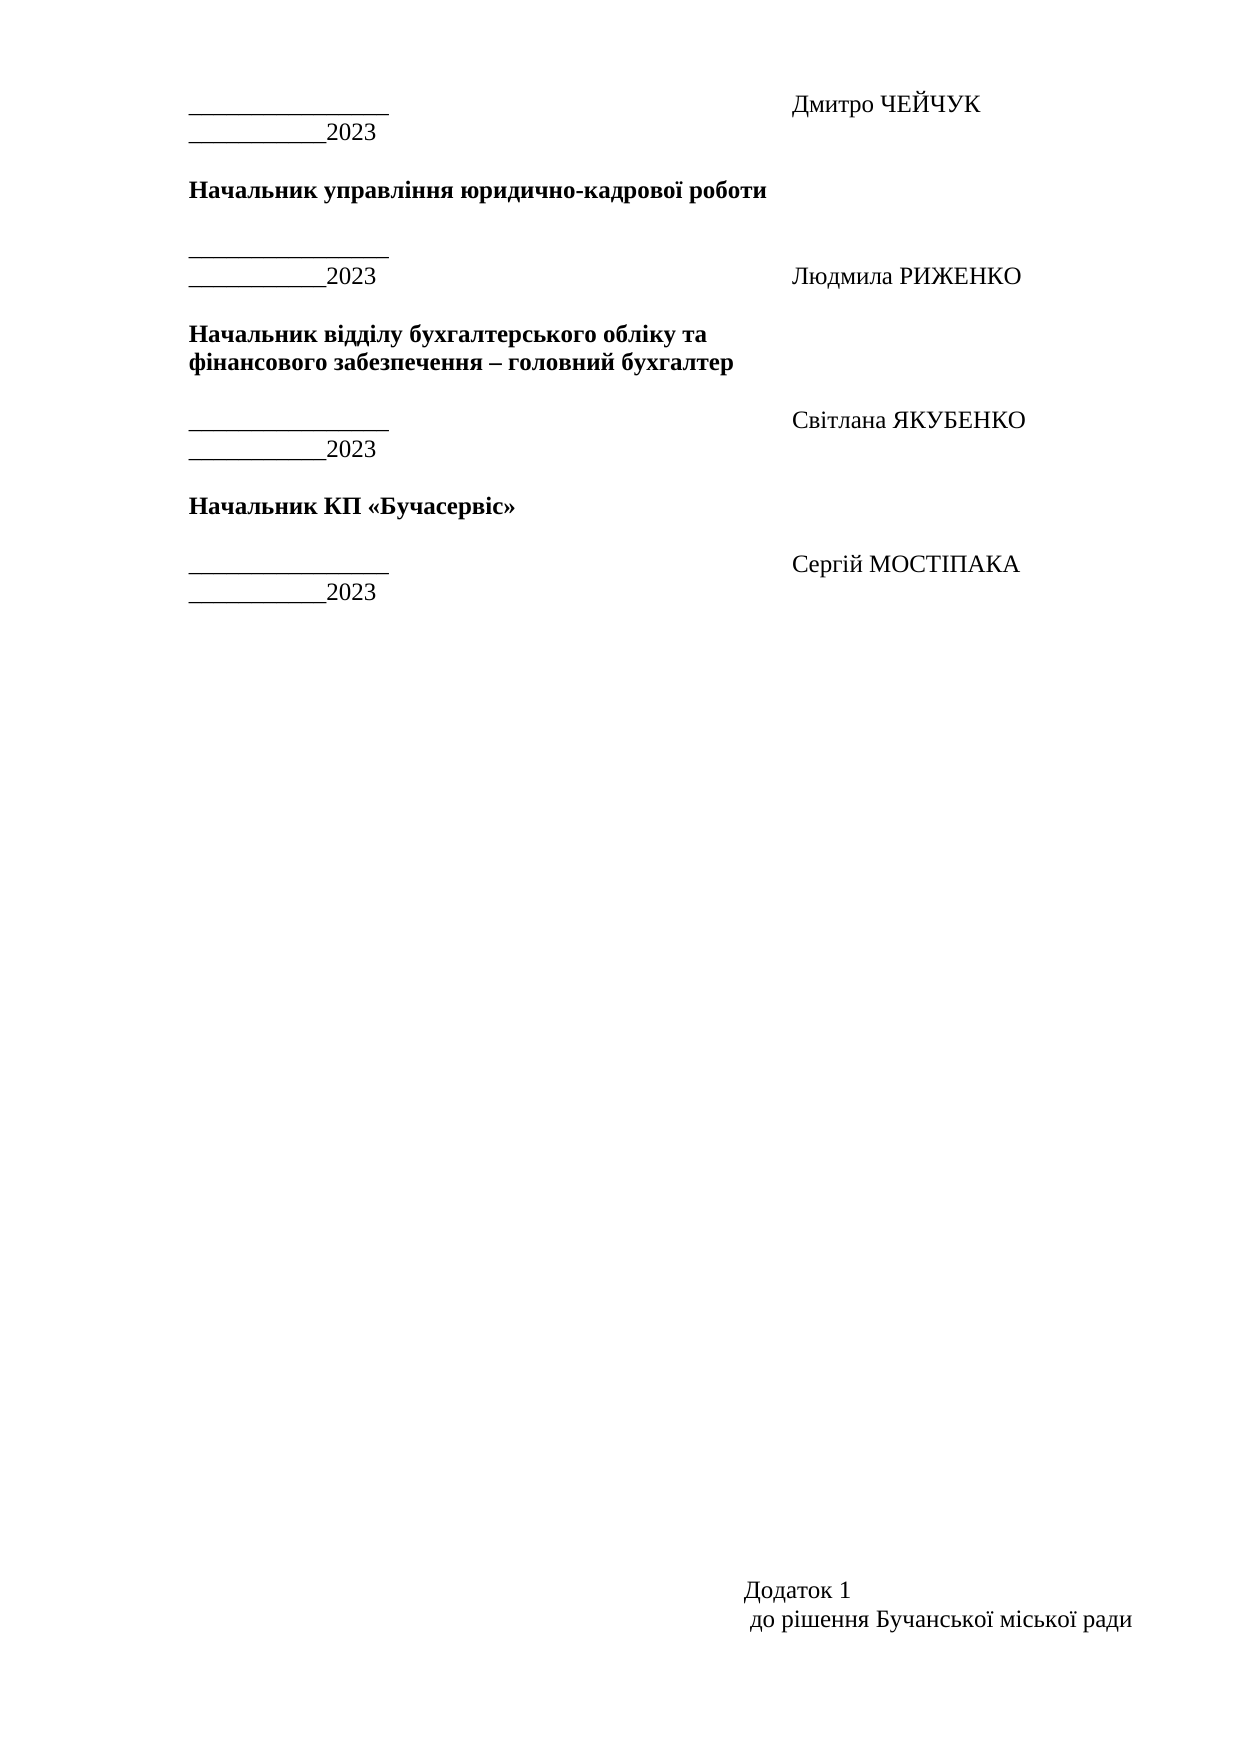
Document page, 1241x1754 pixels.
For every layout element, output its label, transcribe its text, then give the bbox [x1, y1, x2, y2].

text до рішення Бучанської міської ради [177, 1604, 1152, 1633]
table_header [177, 89, 781, 175]
table_cell Сергій МОСТІПАКА [781, 491, 1240, 634]
table_cell Начальник управління юридично-кадрової роботи ________________ ___________2023 [177, 175, 781, 319]
table_header Дмитро ЧЕЙЧУК [781, 89, 1240, 175]
text Додаток 1 [620, 1575, 1152, 1604]
table_cell Світлана ЯКУБЕНКО [781, 319, 1240, 491]
table_cell Начальник відділу бухгалтерського обліку та фінансового забезпечення – головний бухгалтер ________________ ___________2023 [177, 319, 781, 491]
table_cell Начальник КП «Бучасервіс» ________________ ___________2023 [177, 491, 781, 634]
table_cell Людмила РИЖЕНКО [781, 175, 1240, 319]
